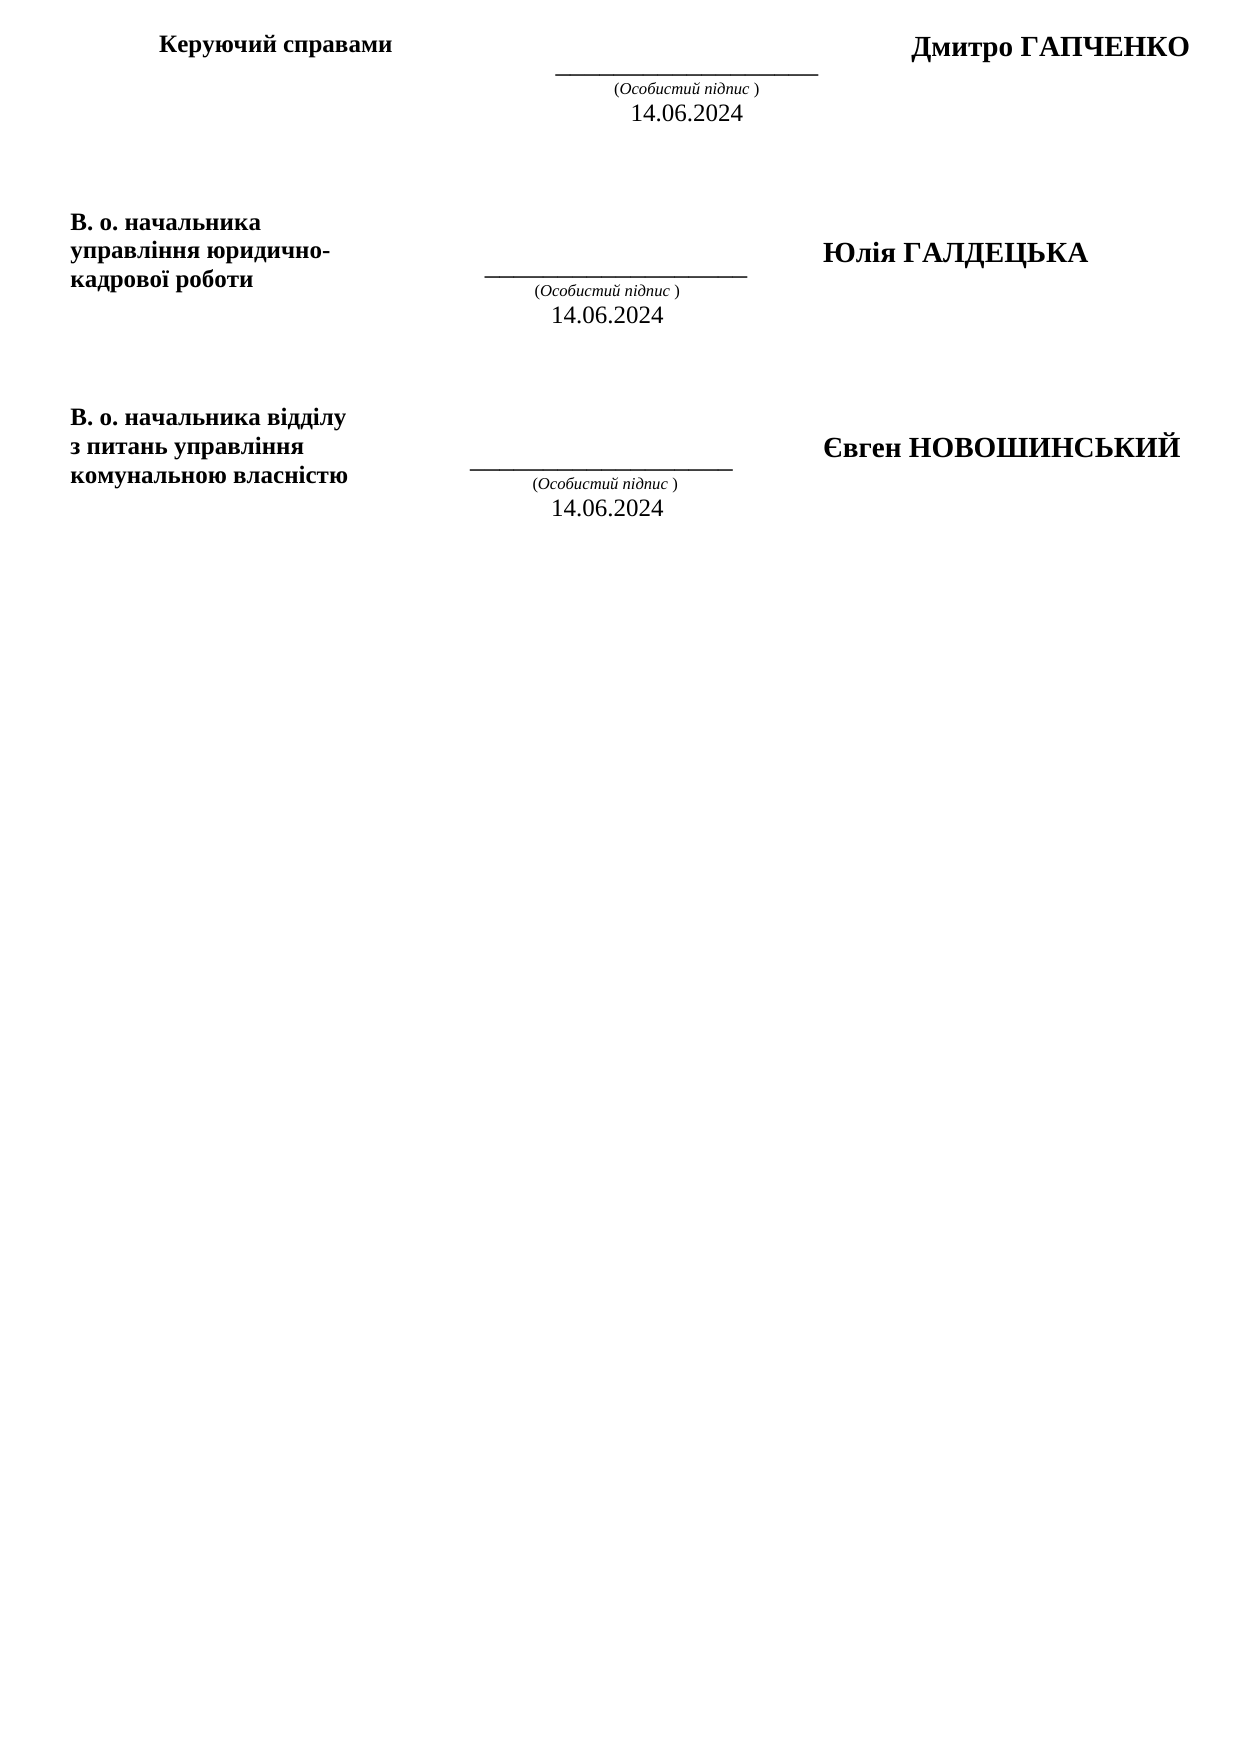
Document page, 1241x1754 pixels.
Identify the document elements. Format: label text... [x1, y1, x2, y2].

table_cell В. о. начальника відділу з питань управління комунальною власністю [59, 403, 354, 660]
table_cell Євген НОВОШИНСЬКИЙ [797, 403, 1240, 660]
table_cell Керуючий справами [148, 30, 517, 180]
table_cell __________________ (Особистий підпис ) 14.06.2024 [354, 403, 797, 660]
table_cell __________________ (Особистий підпис ) 14.06.2024 [517, 30, 856, 180]
table_header Юлія ГАЛДЕЦЬКА [797, 207, 1240, 402]
table_header __________________ (Особистий підпис ) 14.06.2024 [354, 207, 797, 402]
table_header В. о. начальника управління юридично-кадрової роботи [59, 207, 354, 402]
table_cell Дмитро ГАПЧЕНКО [856, 30, 1236, 180]
